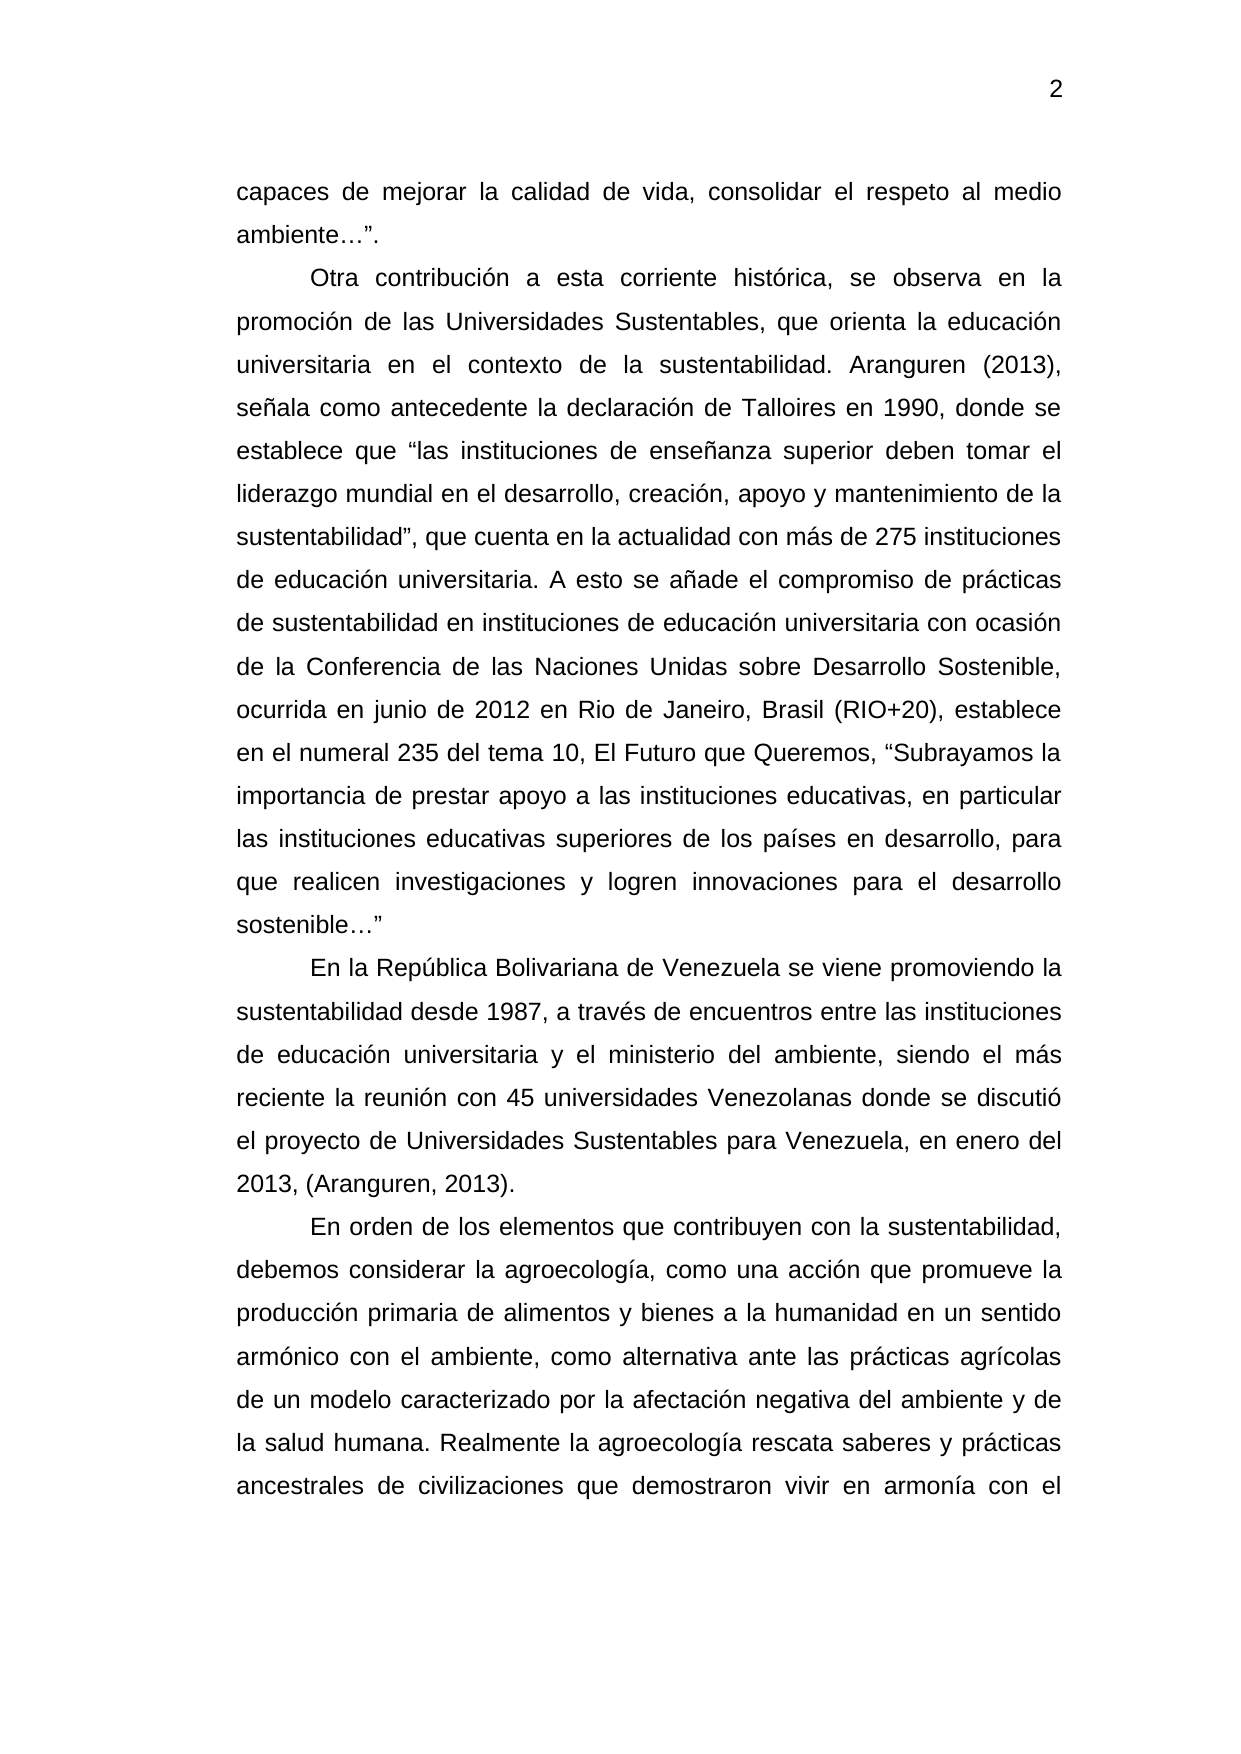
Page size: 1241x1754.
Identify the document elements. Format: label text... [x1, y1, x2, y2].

text En la República Bolivariana de Venezuela se viene promoviendo la sustentabilidad desde 1987, a través de encuentros entre las instituciones de educación universitaria y el ministerio del ambiente, siendo el más reciente la reunión con 45 universidades Venezolanas donde se discutió el proyecto de Universidades Sustentables para Venezuela, en enero del 2013, (Aranguren, 2013). [236, 953, 1063, 1198]
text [236, 177, 1063, 249]
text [236, 1212, 1063, 1500]
text Otra contribución a esta corriente histórica, se observa en la promoción de las Universidades Sustentables, que orienta la educación universitaria en el contexto de la sustentabilidad. Aranguren (2013), señala como antecedente la declaración de Talloires en 1990, donde se establece que “las instituciones de enseñanza superior deben tomar el liderazgo mundial en el desarrollo, creación, apoyo y mantenimiento de la sustentabilidad”, que cuenta en la actualidad con más de 275 instituciones de educación universitaria. A esto se añade el compromiso de prácticas de sustentabilidad en instituciones de educación universitaria con ocasión de la Conferencia de las Naciones Unidas sobre Desarrollo Sostenible, ocurrida en junio de 2012 en Rio de Janeiro, Brasil (RIO+20), establece en el numeral 235 del tema 10, El Futuro que Queremos, “Subrayamos la importancia de prestar apoyo a las instituciones educativas, en particular las instituciones educativas superiores de los países en desarrollo, para que realicen investigaciones y logren innovaciones para el desarrollo sostenible…” [236, 263, 1063, 939]
